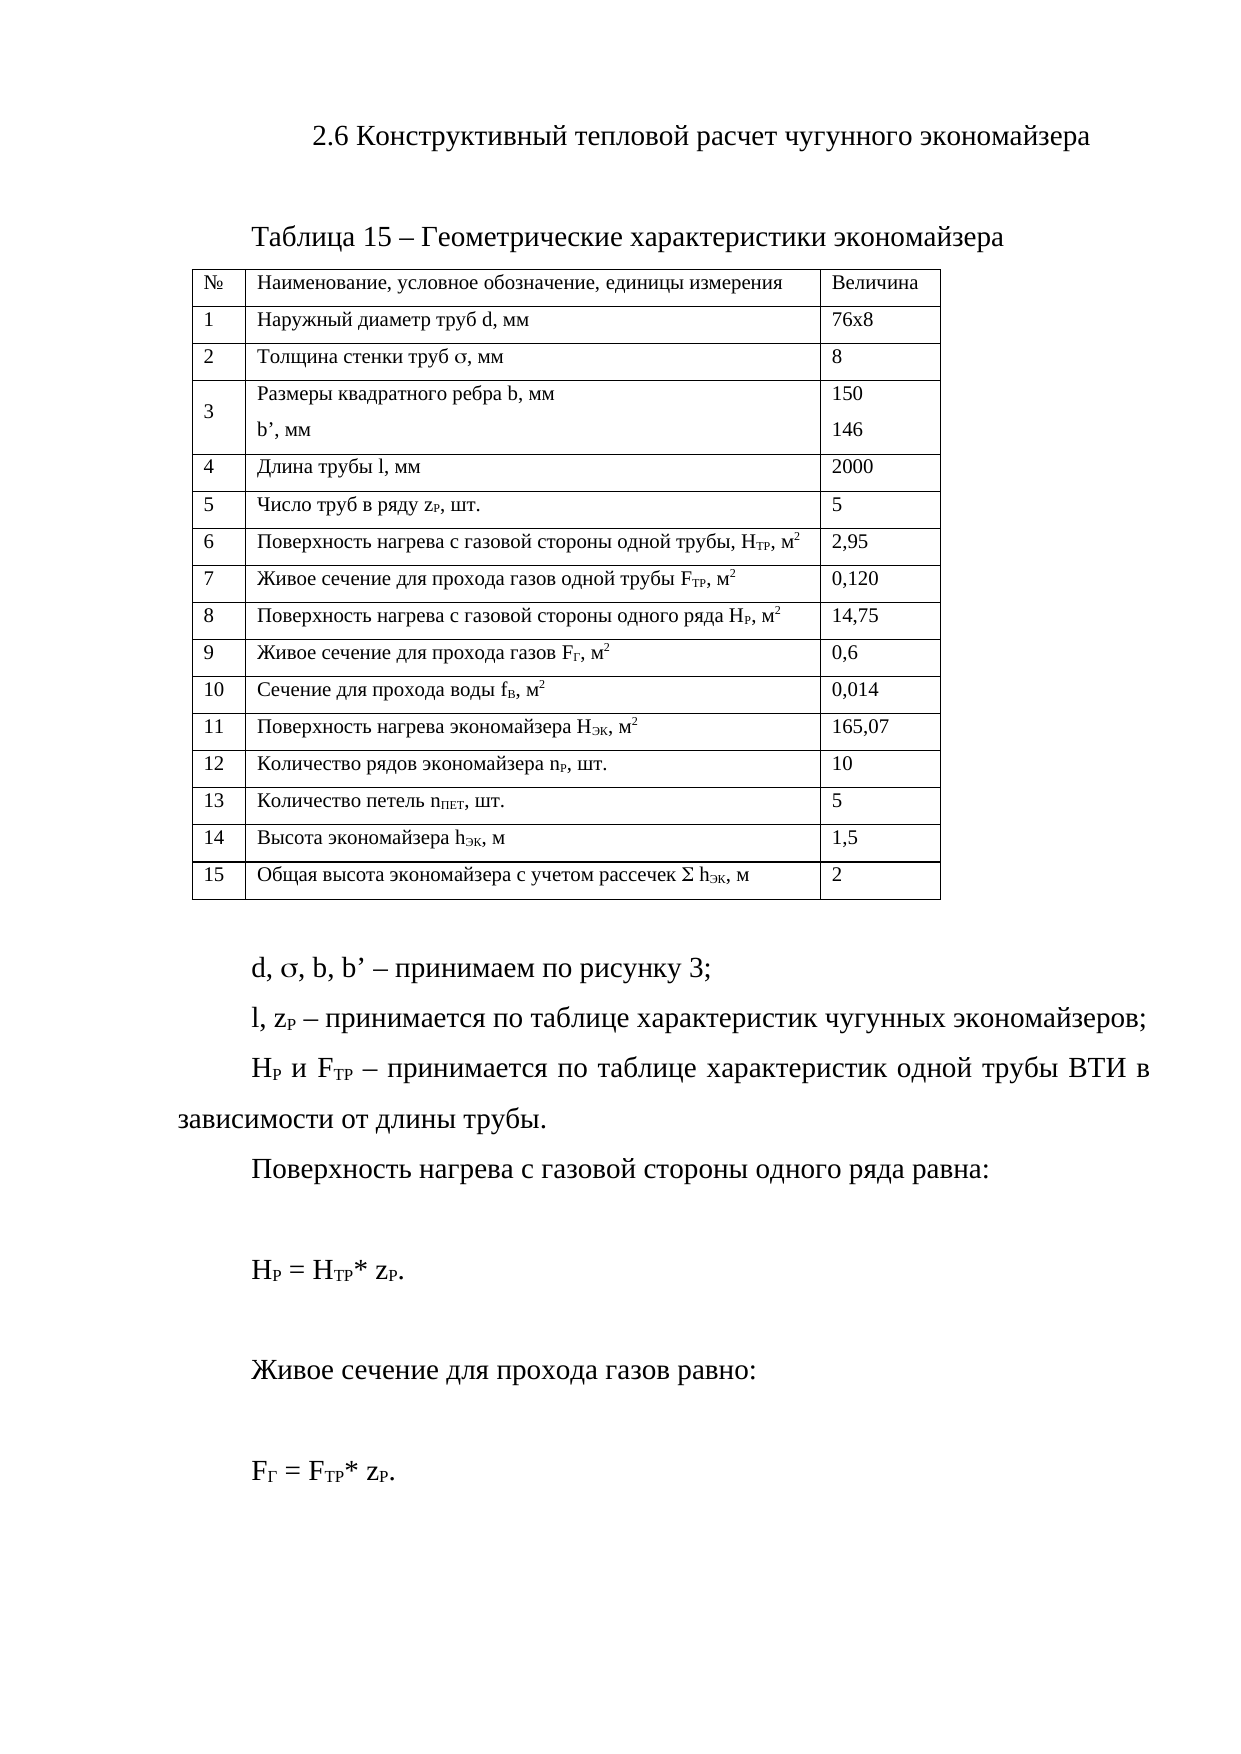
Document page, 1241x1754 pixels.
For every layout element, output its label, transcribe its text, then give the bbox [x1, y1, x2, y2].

table_cell 2,95 [821, 529, 940, 565]
table_cell Общая высота экономайзера с учетом рассечек hЭК, м [246, 863, 820, 898]
table_cell 8 [193, 603, 245, 639]
table_cell Поверхность нагрева экономайзера НЭК, м2 [246, 714, 820, 750]
table_cell 2000 [821, 455, 940, 491]
table_cell Живое сечение для прохода газов FГ, м2 [246, 640, 820, 676]
table_cell Наружный диаметр труб d, мм [246, 307, 820, 343]
text Живое сечение для прохода газов равно: [177, 1352, 1152, 1386]
table_cell Поверхность нагрева с газовой стороны одного ряда НР, м2 [246, 603, 820, 639]
table_cell Длина трубы l, мм [246, 455, 820, 491]
text FГ = FТР* zP. [177, 1453, 1152, 1487]
table_header Величина [821, 270, 940, 306]
table_cell 76х8 [821, 307, 940, 343]
table_cell Толщина стенки труб , мм [246, 344, 820, 380]
table_cell 5 [193, 492, 245, 528]
table_cell 11 [193, 714, 245, 750]
table_header Наименование, условное обозначение, единицы измерения [246, 270, 820, 306]
table_cell 14,75 [821, 603, 940, 639]
table_cell 7 [193, 566, 245, 602]
table_cell 3 [193, 381, 245, 453]
text d, , b, b’ – принимаем по рисунку 3; [177, 950, 1152, 983]
table_cell 150 146 [821, 381, 940, 453]
table_cell 15 [193, 863, 245, 898]
table_cell 1,5 [821, 825, 940, 861]
table_cell Высота экономайзера hЭК, м [246, 825, 820, 861]
table_cell 12 [193, 751, 245, 787]
table_cell Живое сечение для прохода газов одной трубы FТР, м2 [246, 566, 820, 602]
table_cell 10 [193, 677, 245, 713]
table_cell 2 [193, 344, 245, 380]
text Поверхность нагрева с газовой стороны одного ряда равна: [177, 1151, 1152, 1185]
table_cell 165,07 [821, 714, 940, 750]
table_cell 10 [821, 751, 940, 787]
table_cell 9 [193, 640, 245, 676]
table_cell Число труб в ряду zP, шт. [246, 492, 820, 528]
table_cell 5 [821, 492, 940, 528]
table_cell 6 [193, 529, 245, 565]
table_cell 4 [193, 455, 245, 491]
table_cell 14 [193, 825, 245, 861]
table_cell Поверхность нагрева с газовой стороны одной трубы, НТР, м2 [246, 529, 820, 565]
table_cell 1 [193, 307, 245, 343]
table_cell 13 [193, 788, 245, 824]
table_cell Размеры квадратного ребра b, мм b’, мм [246, 381, 820, 453]
text НР = НТР* zP. [177, 1252, 1152, 1285]
table_cell 0,120 [821, 566, 940, 602]
table_cell 8 [821, 344, 940, 380]
table_cell Количество петель nПЕТ, шт. [246, 788, 820, 824]
table_cell 2 [821, 863, 940, 898]
table_cell Сечение для прохода воды fВ, м2 [246, 677, 820, 713]
text Таблица 15 – Геометрические характеристики экономайзера [177, 219, 1152, 252]
subtitle 2.6 Конструктивный тепловой расчет чугунного экономайзера [177, 118, 1152, 152]
table_cell 0,6 [821, 640, 940, 676]
table_header № [193, 270, 245, 306]
text НР и FТР – принимается по таблице характеристик одной трубы ВТИ в зависимости от длины трубы. [177, 1051, 1152, 1134]
text l, zP – принимается по таблице характеристик чугунных экономайзеров; [177, 1000, 1152, 1034]
table_cell 0,014 [821, 677, 940, 713]
table_cell Количество рядов экономайзера nР, шт. [246, 751, 820, 787]
table_cell 5 [821, 788, 940, 824]
